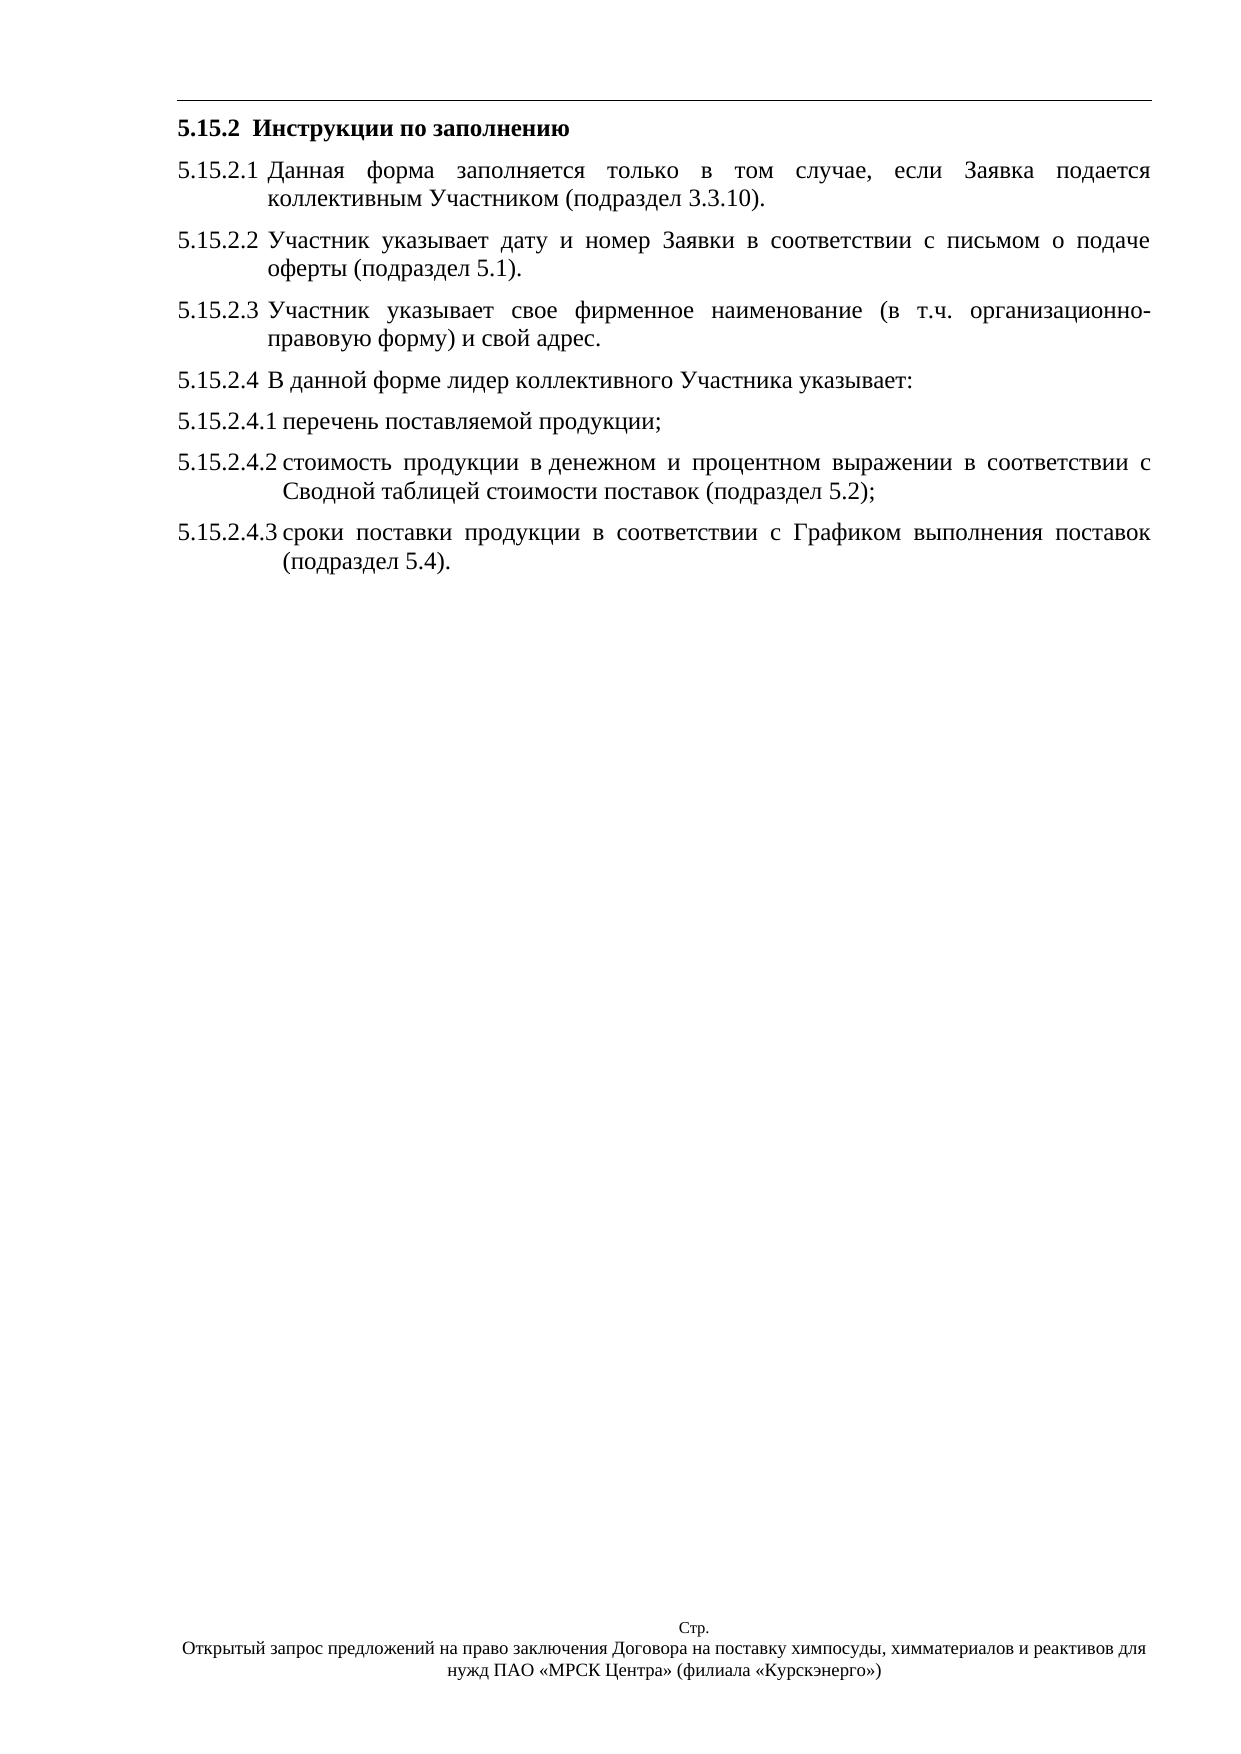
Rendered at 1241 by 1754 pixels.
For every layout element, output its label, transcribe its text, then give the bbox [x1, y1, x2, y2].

list Участник указывает дату и номер Заявки в соответствии с письмом о подаче оферты (подраздел 5.1). [177, 225, 1152, 282]
list Участник указывает свое фирменное наименование (в т.ч. организационно-правовую форму) и свой адрес. [177, 295, 1152, 352]
list стоимость продукции в денежном и процентном выражении в соответствии с Сводной таблицей стоимости поставок (подраздел 5.2); [177, 447, 1152, 505]
list Данная форма заполняется только в том случае, если Заявка подается коллективным Участником (подраздел 3.3.10). [177, 155, 1152, 212]
list перечень поставляемой продукции; [177, 406, 1152, 435]
subtitle Инструкции по заполнению [177, 113, 1152, 142]
list В данной форме лидер коллективного Участника указывает: [177, 365, 1152, 393]
list сроки поставки продукции в соответствии с Графиком выполнения поставок (подраздел 5.4). [177, 517, 1152, 575]
